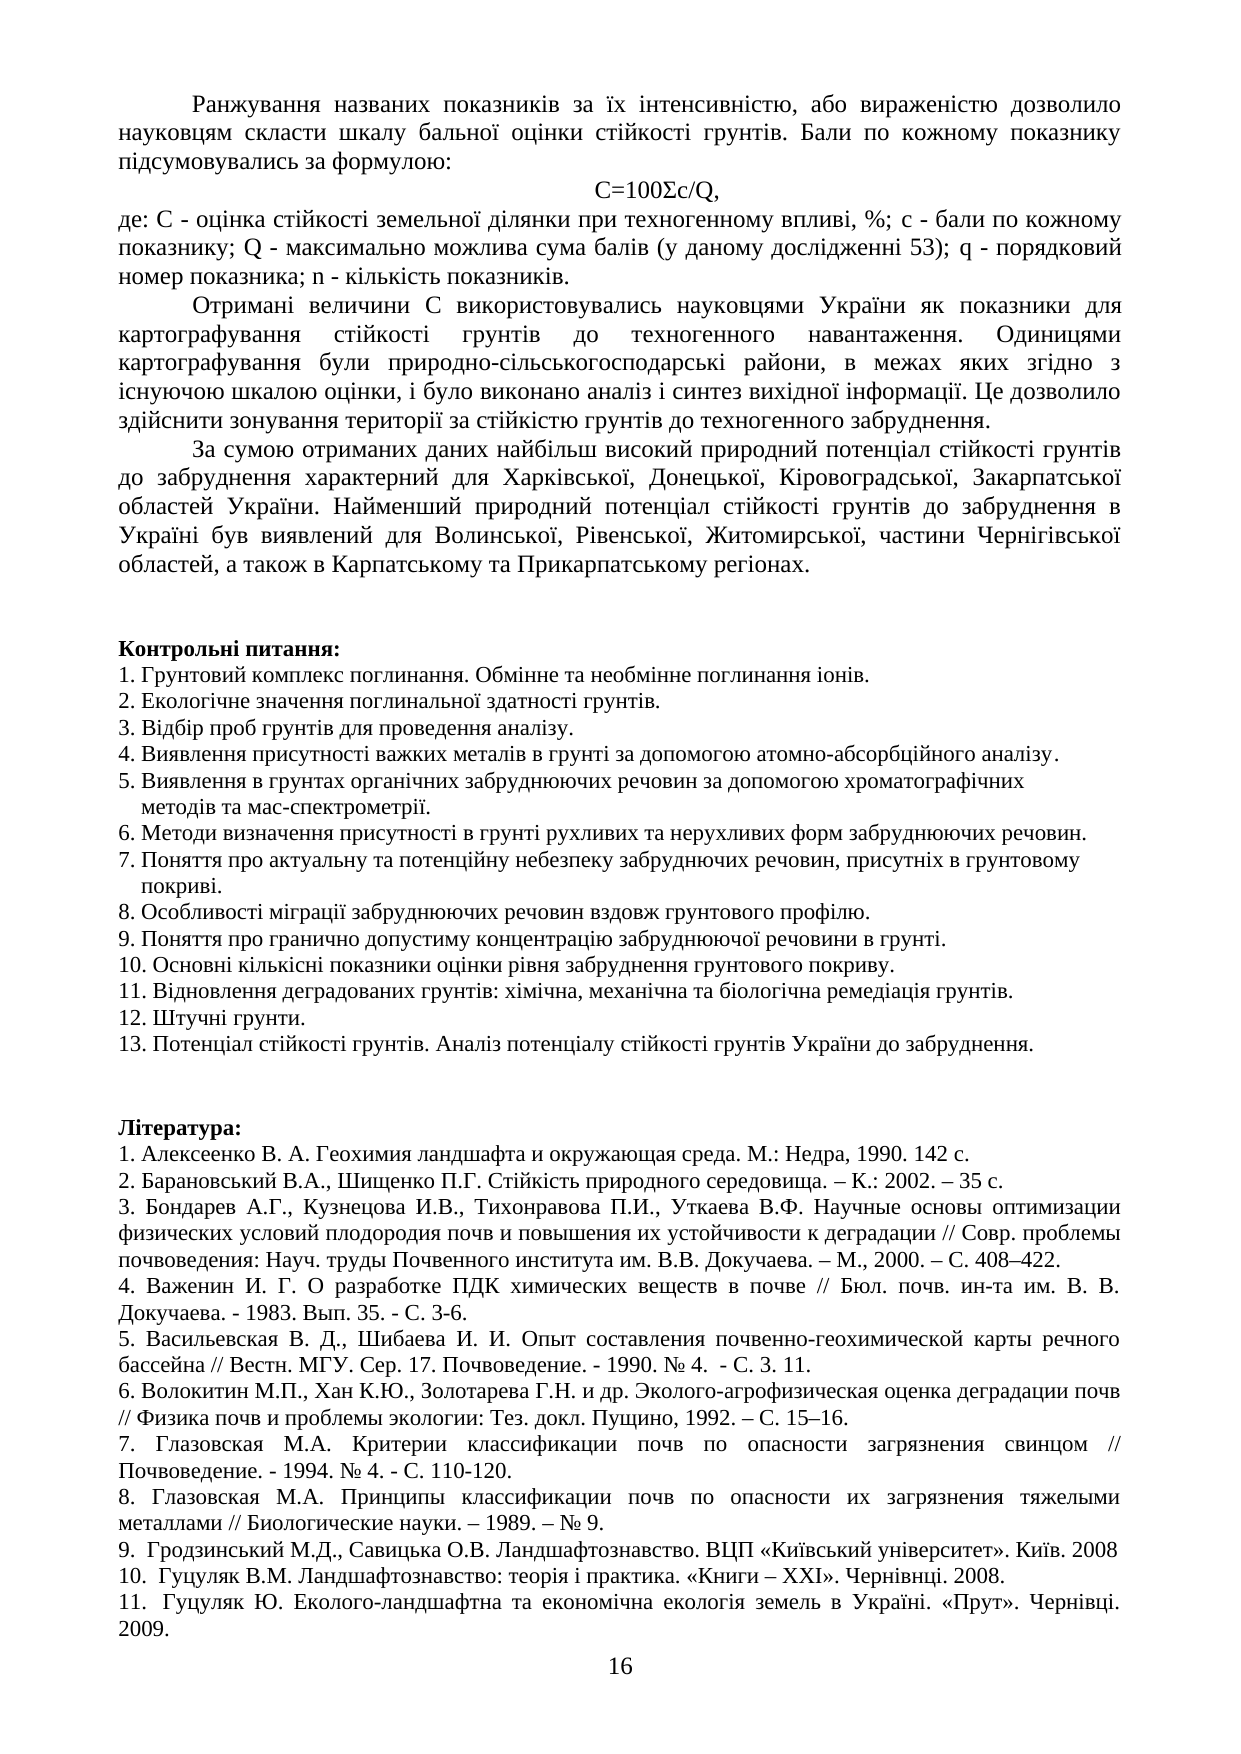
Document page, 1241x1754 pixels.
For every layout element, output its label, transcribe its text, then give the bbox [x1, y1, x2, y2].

text методів та мас-спектрометрії. [118, 793, 1122, 819]
text 10. Основні кількісні показники оцінки рівня забруднення грунтового покриву. [118, 951, 1122, 977]
text 4. Виявлення присутності важких металів в грунті за допомогою атомно-абсорбційного аналізу. [118, 740, 1122, 767]
text 12. Штучні грунти. [118, 1004, 1122, 1030]
text Ранжування названих показників за їх інтенсивністю, або вираженістю дозволило науковцям скласти шкалу бальної оцінки стійкості грунтів. Бали по кожному показнику підсумовувались за формулою: [118, 89, 1122, 175]
text 9. Гродзинський М.Д., Савицька О.В. Ландшафтознавство. ВЦП «Київський університет». Київ. 2008 [118, 1536, 1122, 1562]
text 1. Грунтовий комплекс поглинання. Обмінне та необмінне поглинання іонів. [118, 661, 1122, 688]
text 13. Потенціал стійкості грунтів. Аналіз потенціалу стійкості грунтів України до забруднення. [118, 1030, 1122, 1057]
text покриві. [118, 872, 1122, 898]
text 5. Васильевская В. Д., Шибаева И. И. Опыт составления почвенно-геохимической карты речного бассейна // Вестн. МГУ. Сер. 17. Почвоведение. - 1990. № 4. - С. 3. 11. [118, 1325, 1122, 1378]
text 8. Глазовская М.А. Принципы классификации почв по опасности их загрязнения тяжелыми металлами // Биологические науки. – 1989. – № 9. [118, 1483, 1122, 1536]
text 11. Відновлення деградованих грунтів: хімічна, механічна та біологічна ремедіація грунтів. [118, 977, 1122, 1004]
text Контрольні питання: [118, 635, 1122, 661]
text С=100Σс/Q, [118, 175, 1122, 204]
text 10. Гуцуляк В.М. Ландшафтознавство: теорія і практика. «Книги – XXI». Чернівнці. 2008. [118, 1562, 1122, 1588]
text 7. Поняття про актуальну та потенційну небезпеку забруднючих речовин, присутніх в грунтовому [118, 846, 1122, 872]
text 8. Особливості міграції забруднюючих речовин вздовж грунтового профілю. [118, 898, 1122, 925]
text 5. Виявлення в грунтах органічних забруднюючих речовин за допомогою хроматографічних [118, 767, 1122, 793]
text 6. Волокитин М.П., Хан К.Ю., Золотарева Г.Н. и др. Эколого-агрофизическая оценка деградации почв // Физика почв и проблемы экологии: Тез. докл. Пущино, 1992. – С. 15–16. [118, 1378, 1122, 1430]
text 1. Алексеенко В. А. Геохимия ландшафта и окружающая среда. М.: Недра, 1990. 142 с. [118, 1140, 1122, 1167]
text 3. Бондарев А.Г., Кузнецова И.В., Тихонравова П.И., Уткаева В.Ф. Научные основы оптимизации физических условий плодородия почв и повышения их устойчивости к деградации // Совр. проблемы почвоведения: Науч. труды Почвенного института им. В.В. Докучаева. – М., 2000. – С. 408–422. [118, 1193, 1122, 1272]
text 4. Важенин И. Г. О разработке ПДК химических веществ в почве // Бюл. почв. ин-та им. В. В. Докучаева. - 1983. Вып. 35. - С. 3-6. [118, 1272, 1122, 1325]
text 11. Гуцуляк Ю. Еколого-ландшафтна та економічна екологія земель в Україні. «Прут». Чернівці. 2009. [118, 1588, 1122, 1641]
text Отримані величини С використовувались науковцями України як показники для картографування стійкості грунтів до техногенного навантаження. Одиницями картографування були природно-сільськогосподарські райони, в межах яких згідно з існуючою шкалою оцінки, і було виконано аналіз і синтез вихідної інформації. Це дозволило здійснити зонування території за стійкістю грунтів до техногенного забруднення. [118, 290, 1122, 434]
text 9. Поняття про гранично допустиму концентрацію забруднюючої речовини в грунті. [118, 925, 1122, 951]
text За сумою отриманих даних найбільш високий природний потенціал стійкості грунтів до забруднення характерний для Харківської, Донецької, Кіровоградської, Закарпатської областей України. Найменший природний потенціал стійкості грунтів до забруднення в Україні був виявлений для Волинської, Рівенської, Житомирської, частини Чернігівської областей, а також в Карпатському та Прикарпатському регіонах. [118, 434, 1122, 577]
text 2. Барановський В.А., Шищенко П.Г. Стійкість природного середовища. – К.: 2002. – 35 с. [118, 1167, 1122, 1193]
text 3. Відбір проб грунтів для проведення аналізу. [118, 714, 1122, 740]
text 7. Глазовская М.А. Критерии классификации почв по опасности загрязнения свинцом // Почвоведение. - 1994. № 4. - С. 110-120. [118, 1430, 1122, 1483]
text 2. Екологічне значення поглинальної здатності грунтів. [118, 688, 1122, 714]
text Література: [118, 1114, 1122, 1140]
text 6. Методи визначення присутності в грунті рухливих та нерухливих форм забруднюючих речовин. [118, 819, 1122, 846]
text де: С - оцінка стійкості земельної ділянки при техногенному впливі, %; с - бали по кожному показнику; Q - максимально можлива сума балів (у даному дослідженні 53); q - порядковий номер показника; n - кількість показників. [118, 204, 1122, 290]
